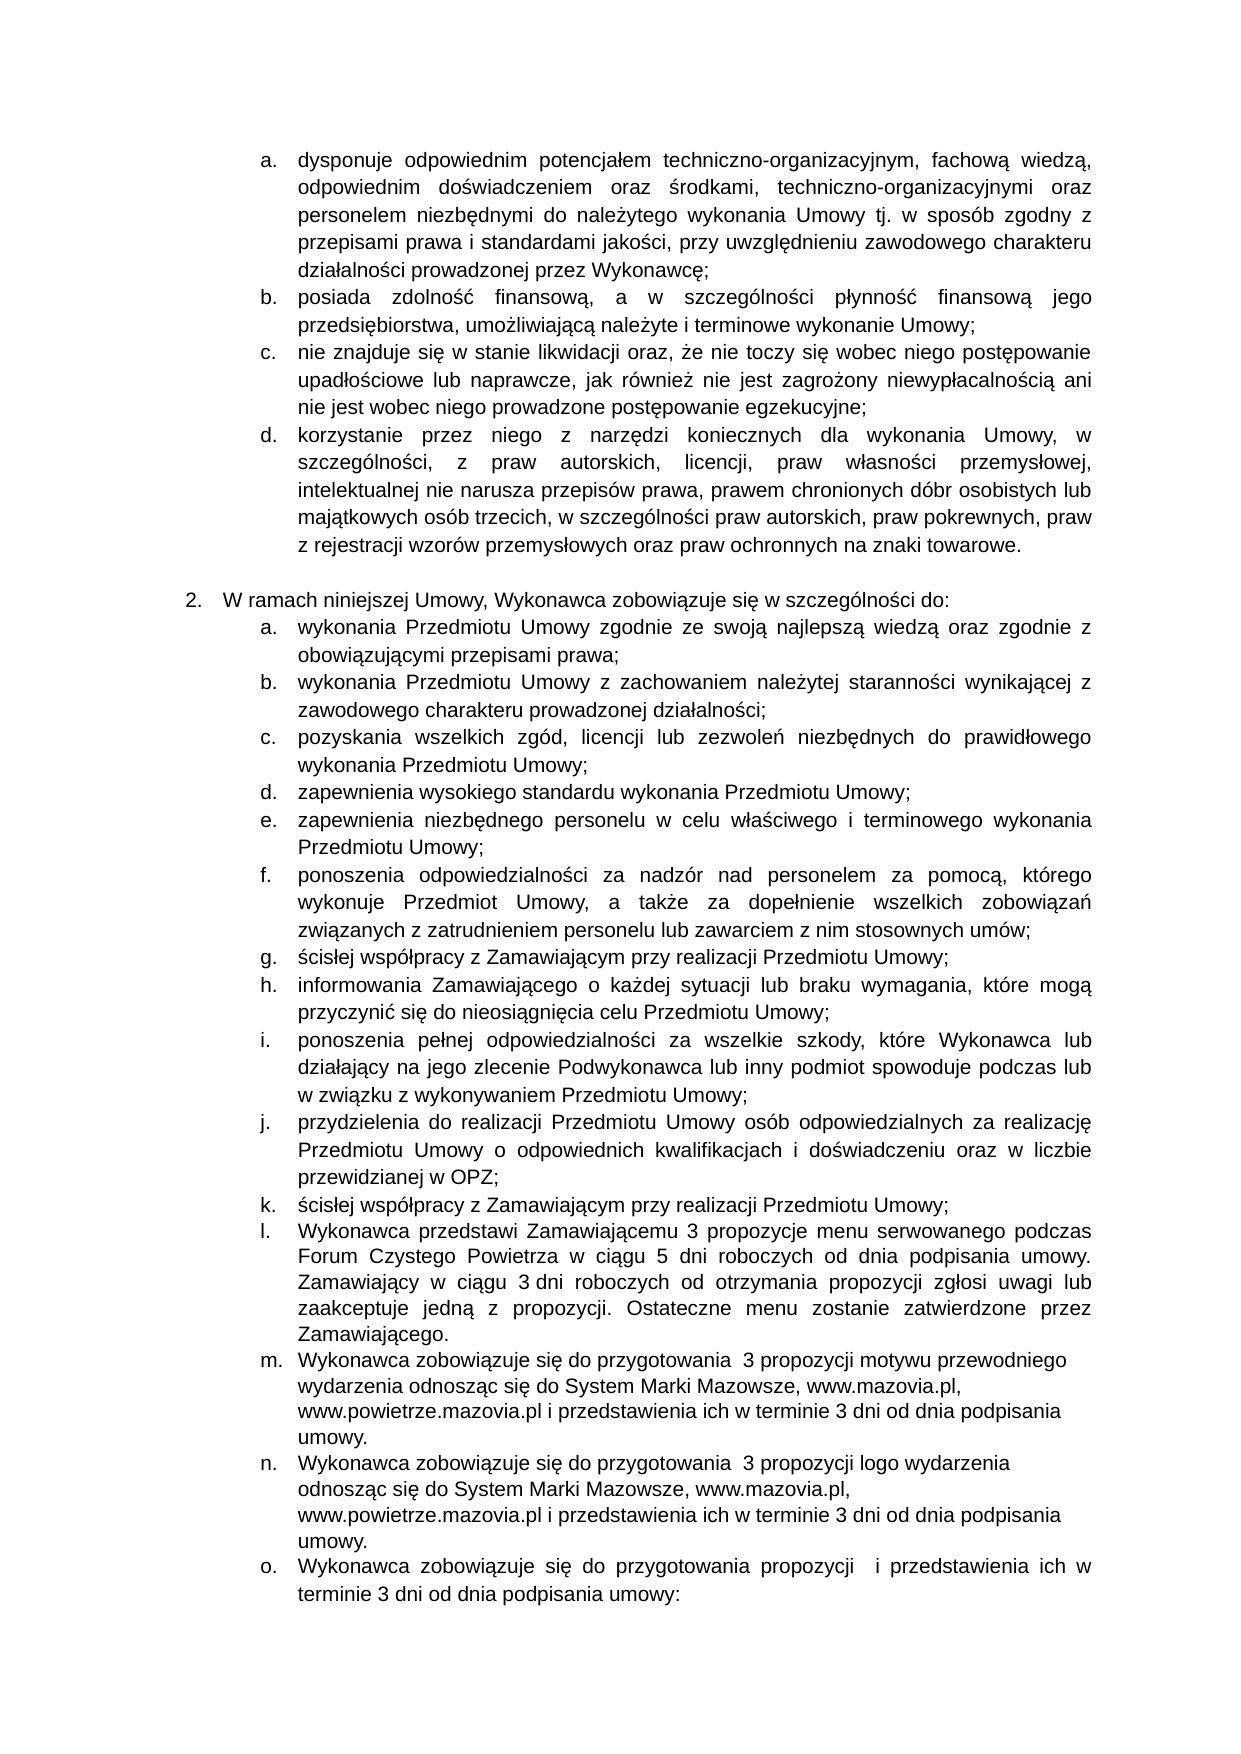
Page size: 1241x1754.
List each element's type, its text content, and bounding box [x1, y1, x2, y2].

list Wykonawca zobowiązuje się do przygotowania propozycji i przedstawienia ich w terminie 3 dni od dnia podpisania umowy: [260, 1554, 1093, 1606]
list zapewnienia niezbędnego personelu w celu właściwego i terminowego wykonania Przedmiotu Umowy; [260, 808, 1093, 859]
list dysponuje odpowiednim potencjałem techniczno-organizacyjnym, fachową wiedzą, odpowiednim doświadczeniem oraz środkami, techniczno-organizacyjnymi oraz personelem niezbędnymi do należytego wykonania Umowy tj. w sposób zgodny z przepisami prawa i standardami jakości, przy uwzględnieniu zawodowego charakteru działalności prowadzonej przez Wykonawcę; [260, 148, 1093, 282]
list ponoszenia pełnej odpowiedzialności za wszelkie szkody, które Wykonawca lub działający na jego zlecenie Podwykonawca lub inny podmiot spowoduje podczas lub w związku z wykonywaniem Przedmiotu Umowy; [260, 1028, 1093, 1107]
list pozyskania wszelkich zgód, licencji lub zezwoleń niezbędnych do prawidłowego wykonania Przedmiotu Umowy; [260, 725, 1093, 777]
list Wykonawca przedstawi Zamawiającemu 3 propozycje menu serwowanego podczas Forum Czystego Powietrza w ciągu 5 dni roboczych od dnia podpisania umowy. Zamawiający w ciągu 3 dni roboczych od otrzymania propozycji zgłosi uwagi lub zaakceptuje jedną z propozycji. Ostateczne menu zostanie zatwierdzone przez Zamawiającego. [260, 1218, 1093, 1346]
list ścisłej współpracy z Zamawiającym przy realizacji Przedmiotu Umowy; [260, 945, 1093, 969]
list nie znajduje się w stanie likwidacji oraz, że nie toczy się wobec niego postępowanie upadłościowe lub naprawcze, jak również nie jest zagrożony niewypłacalnością ani nie jest wobec niego prowadzone postępowanie egzekucyjne; [260, 340, 1093, 419]
list zapewnienia wysokiego standardu wykonania Przedmiotu Umowy; [260, 780, 1093, 804]
list Wykonawca zobowiązuje się do przygotowania 3 propozycji motywu przewodniego wydarzenia odnosząc się do System Marki Mazowsze, www.mazovia.pl, www.powietrze.mazovia.pl i przedstawienia ich w terminie 3 dni od dnia podpisania umowy. [260, 1348, 1093, 1449]
list ścisłej współpracy z Zamawiającym przy realizacji Przedmiotu Umowy; [260, 1193, 1093, 1217]
list przydzielenia do realizacji Przedmiotu Umowy osób odpowiedzialnych za realizację Przedmiotu Umowy o odpowiednich kwalifikacjach i doświadczeniu oraz w liczbie przewidzianej w OPZ; [260, 1110, 1093, 1189]
list ponoszenia odpowiedzialności za nadzór nad personelem za pomocą, którego wykonuje Przedmiot Umowy, a także za dopełnienie wszelkich zobowiązań związanych z zatrudnieniem personelu lub zawarciem z nim stosownych umów; [260, 863, 1093, 942]
list wykonania Przedmiotu Umowy zgodnie ze swoją najlepszą wiedzą oraz zgodnie z obowiązującymi przepisami prawa; [260, 615, 1093, 667]
list posiada zdolność finansową, a w szczególności płynność finansową jego przedsiębiorstwa, umożliwiającą należyte i terminowe wykonanie Umowy; [260, 285, 1093, 337]
list wykonania Przedmiotu Umowy z zachowaniem należytej staranności wynikającej z zawodowego charakteru prowadzonej działalności; [260, 670, 1093, 722]
list korzystanie przez niego z narzędzi koniecznych dla wykonania Umowy, w szczególności, z praw autorskich, licencji, praw własności przemysłowej, intelektualnej nie narusza przepisów prawa, prawem chronionych dóbr osobistych lub majątkowych osób trzecich, w szczególności praw autorskich, praw pokrewnych, praw z rejestracji wzorów przemysłowych oraz praw ochronnych na znaki towarowe. [260, 423, 1093, 557]
list W ramach niniejszej Umowy, Wykonawca zobowiązuje się w szczególności do: [185, 588, 1093, 612]
list Wykonawca zobowiązuje się do przygotowania 3 propozycji logo wydarzenia odnosząc się do System Marki Mazowsze, www.mazovia.pl, www.powietrze.mazovia.pl i przedstawienia ich w terminie 3 dni od dnia podpisania umowy. [260, 1451, 1093, 1552]
list informowania Zamawiającego o każdej sytuacji lub braku wymagania, które mogą przyczynić się do nieosiągnięcia celu Przedmiotu Umowy; [260, 973, 1093, 1024]
